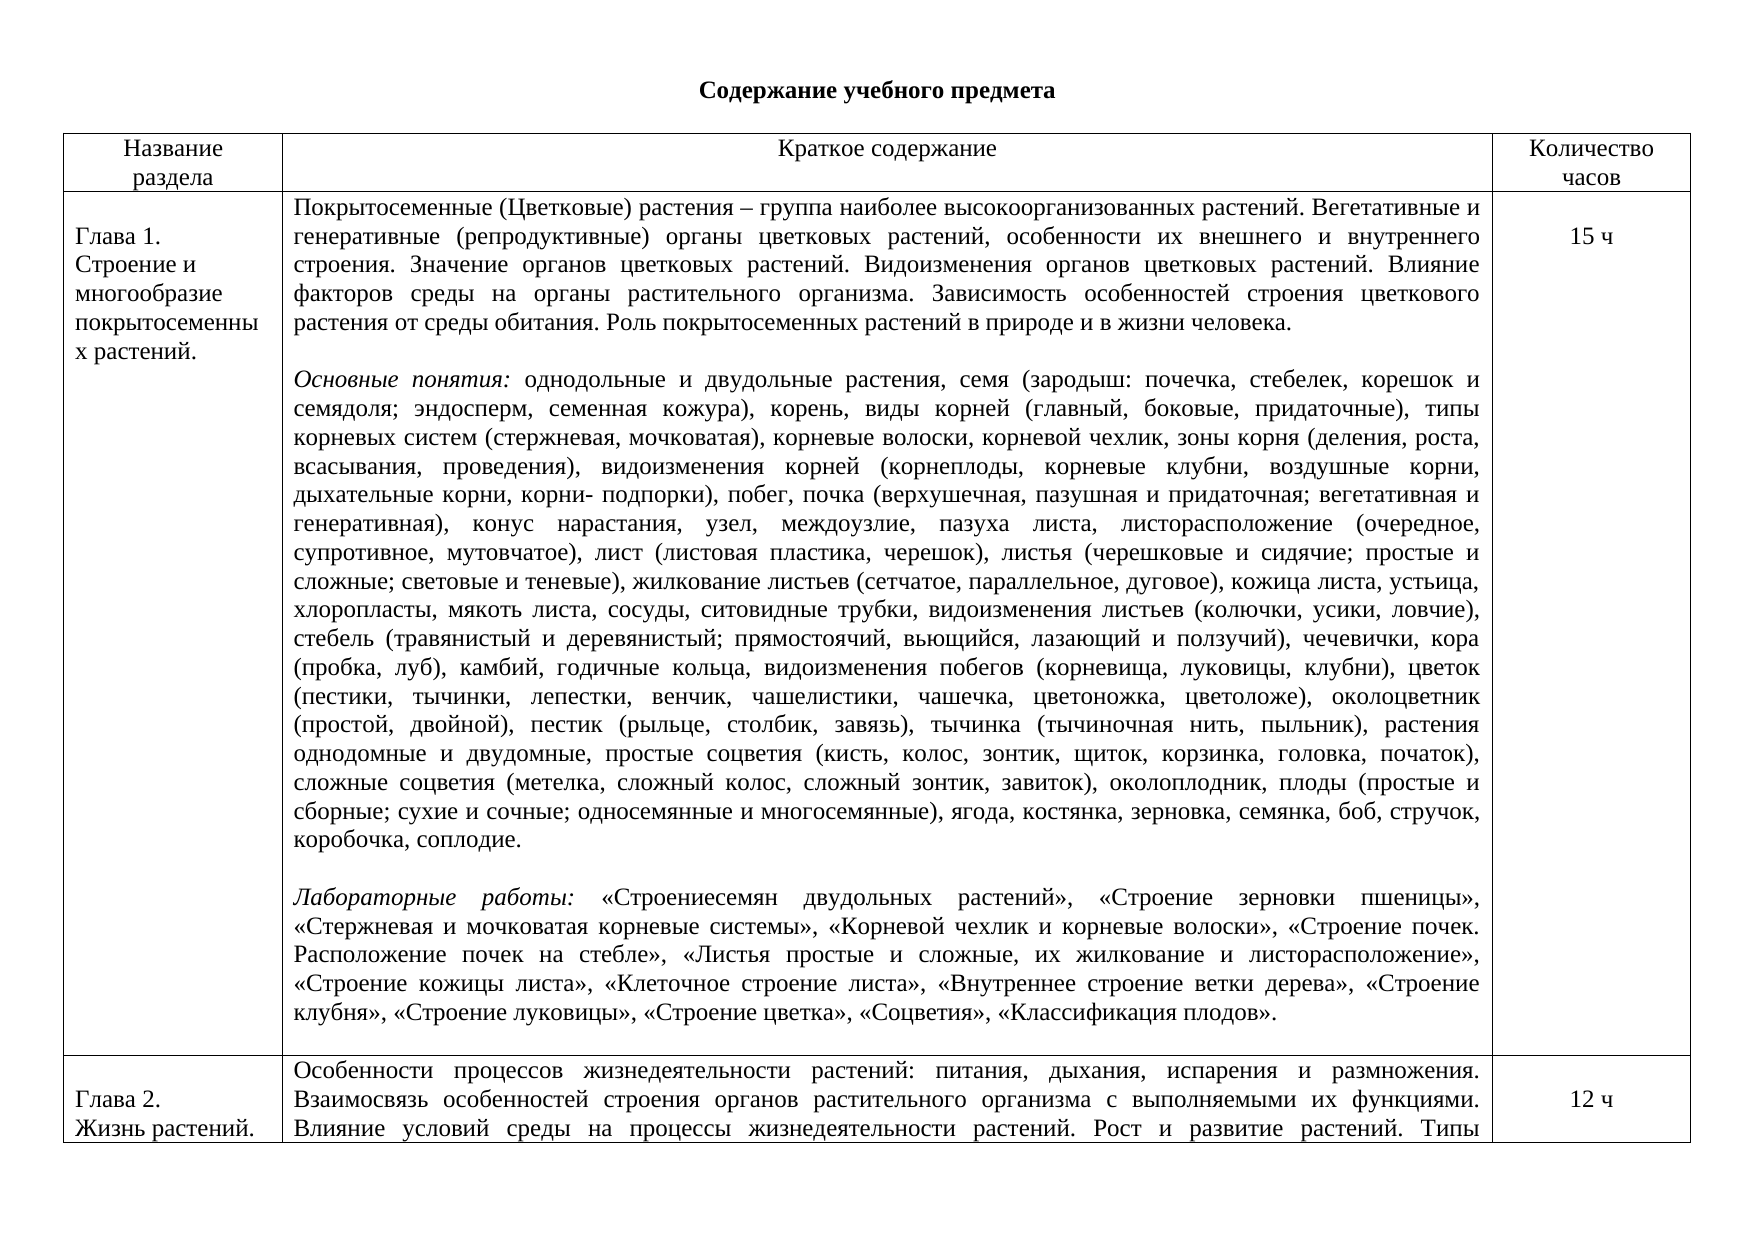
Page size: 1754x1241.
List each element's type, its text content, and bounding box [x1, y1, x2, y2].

table_cell Глава 1. Строение и многообразие покрытосеменных растений. [64, 192, 282, 1054]
table_cell 15 ч [1493, 192, 1690, 1054]
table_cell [283, 1056, 1492, 1142]
table_cell 12 ч [1493, 1056, 1690, 1142]
table_header Количество часов [1493, 134, 1690, 191]
table_header Краткое содержание [283, 134, 1492, 191]
table_header Название раздела [64, 134, 282, 191]
text Содержание учебного предмета [75, 75, 1679, 104]
table_cell Покрытосеменные (Цветковые) растения – группа наиболее высокоорганизованных растений. Вегетативные и генеративные (репродуктивные) органы цветковых растений, особенности их внешнего и внутреннего строения. Значение органов цветковых растений. Видоизменения органов цветковых растений. Влияние факторов среды на органы растительного организма. Зависимость особенностей строения цветкового растения от среды обитания. Роль покрытосеменных растений в природе и в жизни человека. Основные понятия: однодольные и двудольные растения, семя (зародыш: почечка, стебелек, корешок и семядоля; эндосперм, семенная кожура), корень, виды корней (главный, боковые, придаточные), типы корневых систем (стержневая, мочковатая), корневые волоски, корневой чехлик, зоны корня (деления, роста, всасывания, проведения), видоизменения корней (корнеплоды, корневые клубни, воздушные корни, дыхательные корни, корни- подпорки), побег, почка (верхушечная, пазушная и придаточная; вегетативная и генеративная), конус нарастания, узел, междоузлие, пазуха листа, листорасположение (очередное, супротивное, мутовчатое), лист (листовая пластика, черешок), листья (черешковые и сидячие; простые и сложные; световые и теневые), жилкование листьев (сетчатое, параллельное, дуговое), кожица листа, устьица, хлоропласты, мякоть листа, сосуды, ситовидные трубки, видоизменения листьев (колючки, усики, ловчие), стебель (травянистый и деревянистый; прямостоячий, вьющийся, лазающий и ползучий), чечевички, кора (пробка, луб), камбий, годичные кольца, видоизменения побегов (корневища, луковицы, клубни), цветок (пестики, тычинки, лепестки, венчик, чашелистики, чашечка, цветоножка, цветоложе), околоцветник (простой, двойной), пестик (рыльце, столбик, завязь), тычинка (тычиночная нить, пыльник), растения однодомные и двудомные, простые соцветия (кисть, колос, зонтик, щиток, корзинка, головка, початок), сложные соцветия (метелка, сложный колос, сложный зонтик, завиток), околоплодник, плоды (простые и сборные; сухие и сочные; односемянные и многосемянные), ягода, костянка, зерновка, семянка, боб, стручок, коробочка, соплодие. Лабораторные работы: «Строениесемян двудольных растений», «Строение зерновки пшеницы», «Стержневая и мочковатая корневые системы», «Корневой чехлик и корневые волоски», «Строение почек. Расположение почек на стебле», «Листья простые и сложные, их жилкование и листорасположение», «Строение кожицы листа», «Клеточное строение листа», «Внутреннее строение ветки дерева», «Строение клубня», «Строение луковицы», «Строение цветка», «Соцветия», «Классификация плодов». [283, 192, 1492, 1054]
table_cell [64, 1056, 282, 1142]
